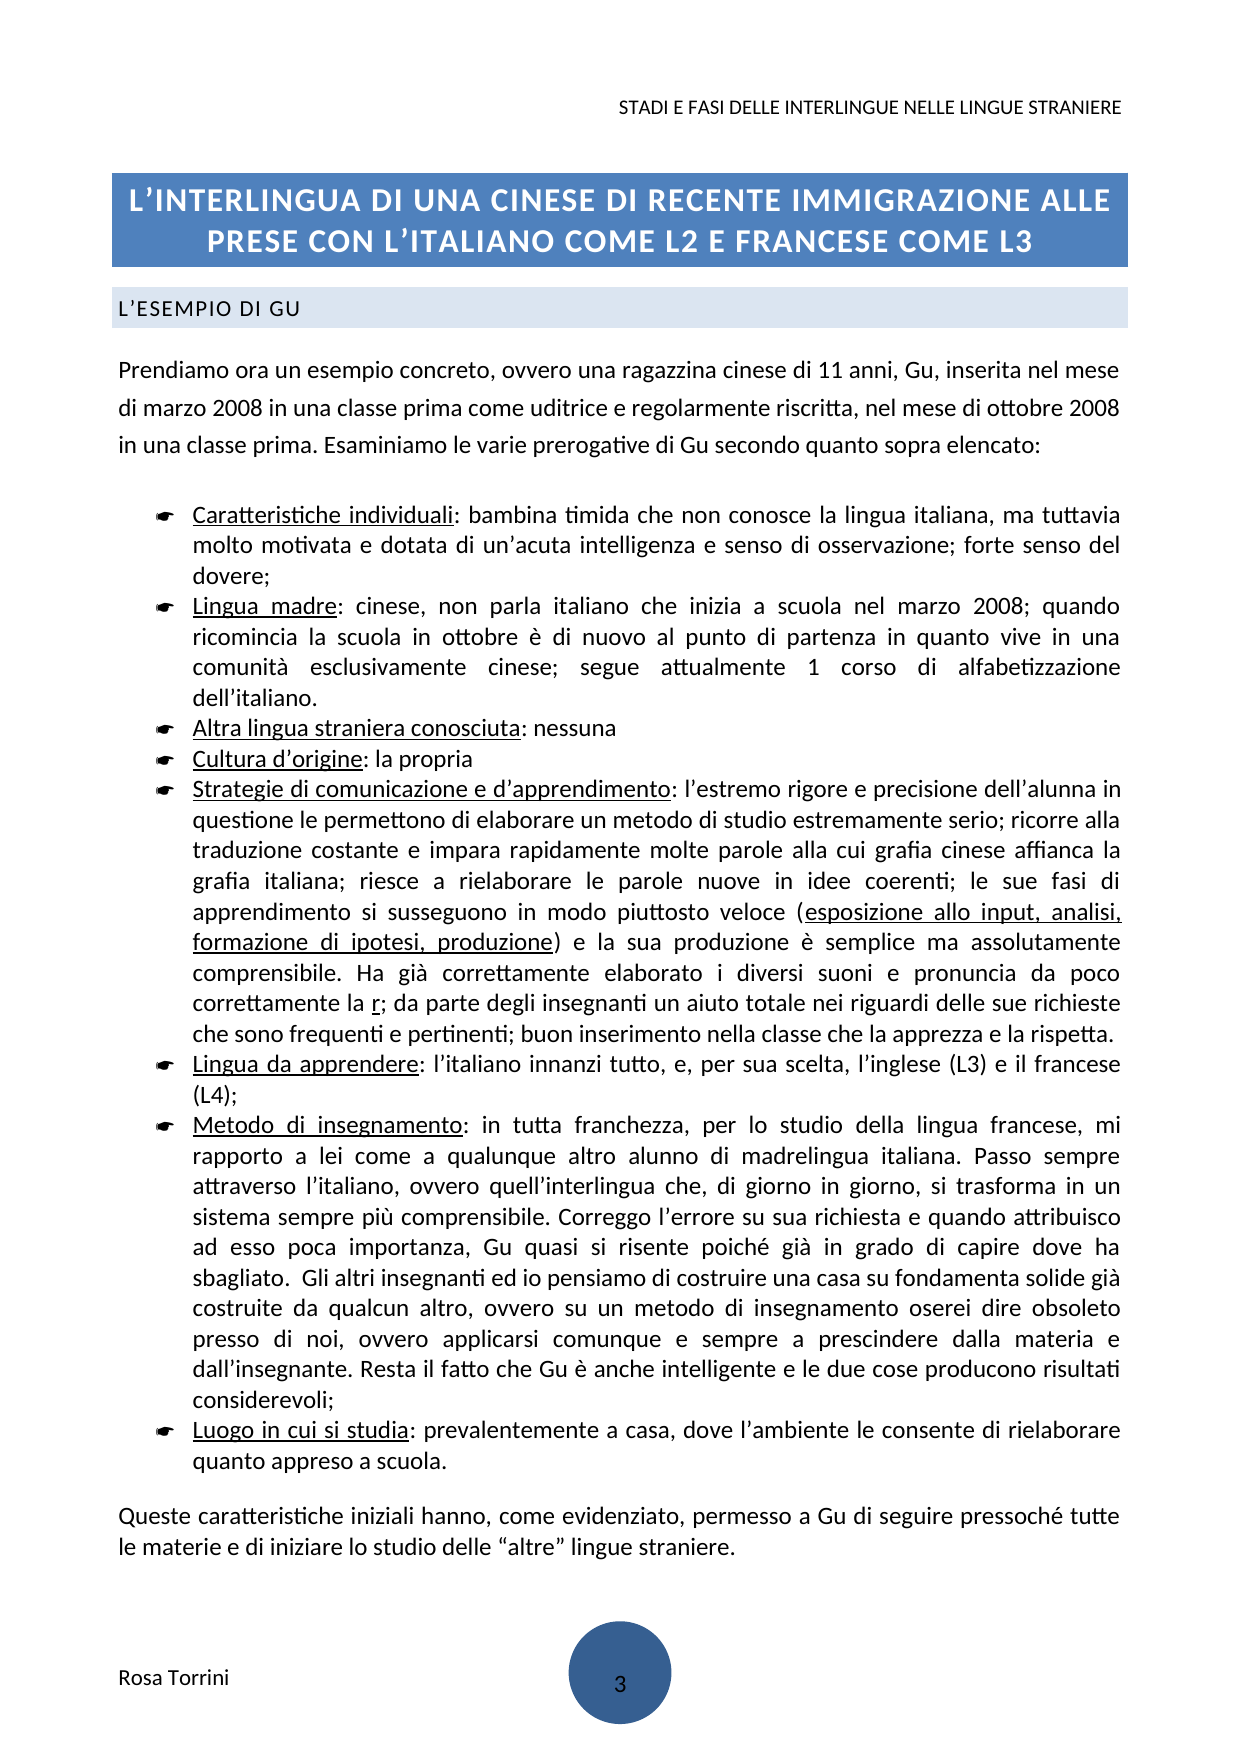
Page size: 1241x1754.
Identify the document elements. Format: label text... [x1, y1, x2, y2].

list Lingua madre: cinese, non parla italiano che inizia a scuola nel marzo 2008; quando ricomincia la scuola in ottobre è di nuovo al punto di partenza in quanto vive in una comunità esclusivamente cinese; segue attualmente 1 corso di alfabetizzazione dell’italiano. [155, 590, 1122, 712]
list Caratteristiche individuali: bambina timida che non conosce la lingua italiana, ma tuttavia molto motivata e dotata di un’acuta intelligenza e senso di osservazione; forte senso del dovere; [155, 499, 1122, 590]
list Cultura d’origine: la propria [155, 743, 1122, 773]
list Lingua da apprendere: l’italiano innanzi tutto, e, per sua scelta, l’inglese (L3) e il francese (L4); [155, 1048, 1122, 1109]
list Altra lingua straniera conosciuta: nessuna [155, 712, 1122, 743]
list Strategie di comunicazione e d’apprendimento: l’estremo rigore e precisione dell’alunna in questione le permettono di elaborare un metodo di studio estremamente serio; ricorre alla traduzione costante e impara rapidamente molte parole alla cui grafia cinese affianca la grafia italiana; riesce a rielaborare le parole nuove in idee coerenti; le sue fasi di apprendimento si susseguono in modo piuttosto veloce (esposizione allo input, analisi, formazione di ipotesi, produzione) e la sua produzione è semplice ma assolutamente comprensibile. Ha già correttamente elaborato i diversi suoni e pronuncia da poco correttamente la r; da parte degli insegnanti un aiuto totale nei riguardi delle sue richieste che sono frequenti e pertinenti; buon inserimento nella classe che la apprezza e la rispetta. [155, 773, 1122, 1048]
text Queste caratteristiche iniziali hanno, come evidenziato, permesso a Gu di seguire pressoché tutte le materie e di iniziare lo studio delle “altre” lingue straniere. [118, 1501, 1122, 1562]
subtitle L’esempio di GU [118, 294, 1122, 322]
list Luogo in cui si studia: prevalentemente a casa, dove l’ambiente le consente di rielaborare quanto appreso a scuola. [155, 1414, 1122, 1476]
subtitle L’interlingua di una cinese di recente immigrazione alle prese con l’italiano come L2 e francese come L3 [118, 179, 1122, 260]
text Prendiamo ora un esempio concreto, ovvero una ragazzina cinese di 11 anni, Gu, inserita nel mese di marzo 2008 in una classe prima come uditrice e regolarmente riscritta, nel mese di ottobre 2008 in una classe prima. Esaminiamo le varie prerogative di Gu secondo quanto sopra elencato: [118, 349, 1122, 461]
list Metodo di insegnamento: in tutta franchezza, per lo studio della lingua francese, mi rapporto a lei come a qualunque altro alunno di madrelingua italiana. Passo sempre attraverso l’italiano, ovvero quell’interlingua che, di giorno in giorno, si trasforma in un sistema sempre più comprensibile. Correggo l’errore su sua richiesta e quando attribuisco ad esso poca importanza, Gu quasi si risente poiché già in grado di capire dove ha sbagliato. Gli altri insegnanti ed io pensiamo di costruire una casa su fondamenta solide già costruite da qualcun altro, ovvero su un metodo di insegnamento oserei dire obsoleto presso di noi, ovvero applicarsi comunque e sempre a prescindere dalla materia e dall’insegnante. Resta il fatto che Gu è anche intelligente e le due cose producono risultati considerevoli; [155, 1109, 1122, 1414]
